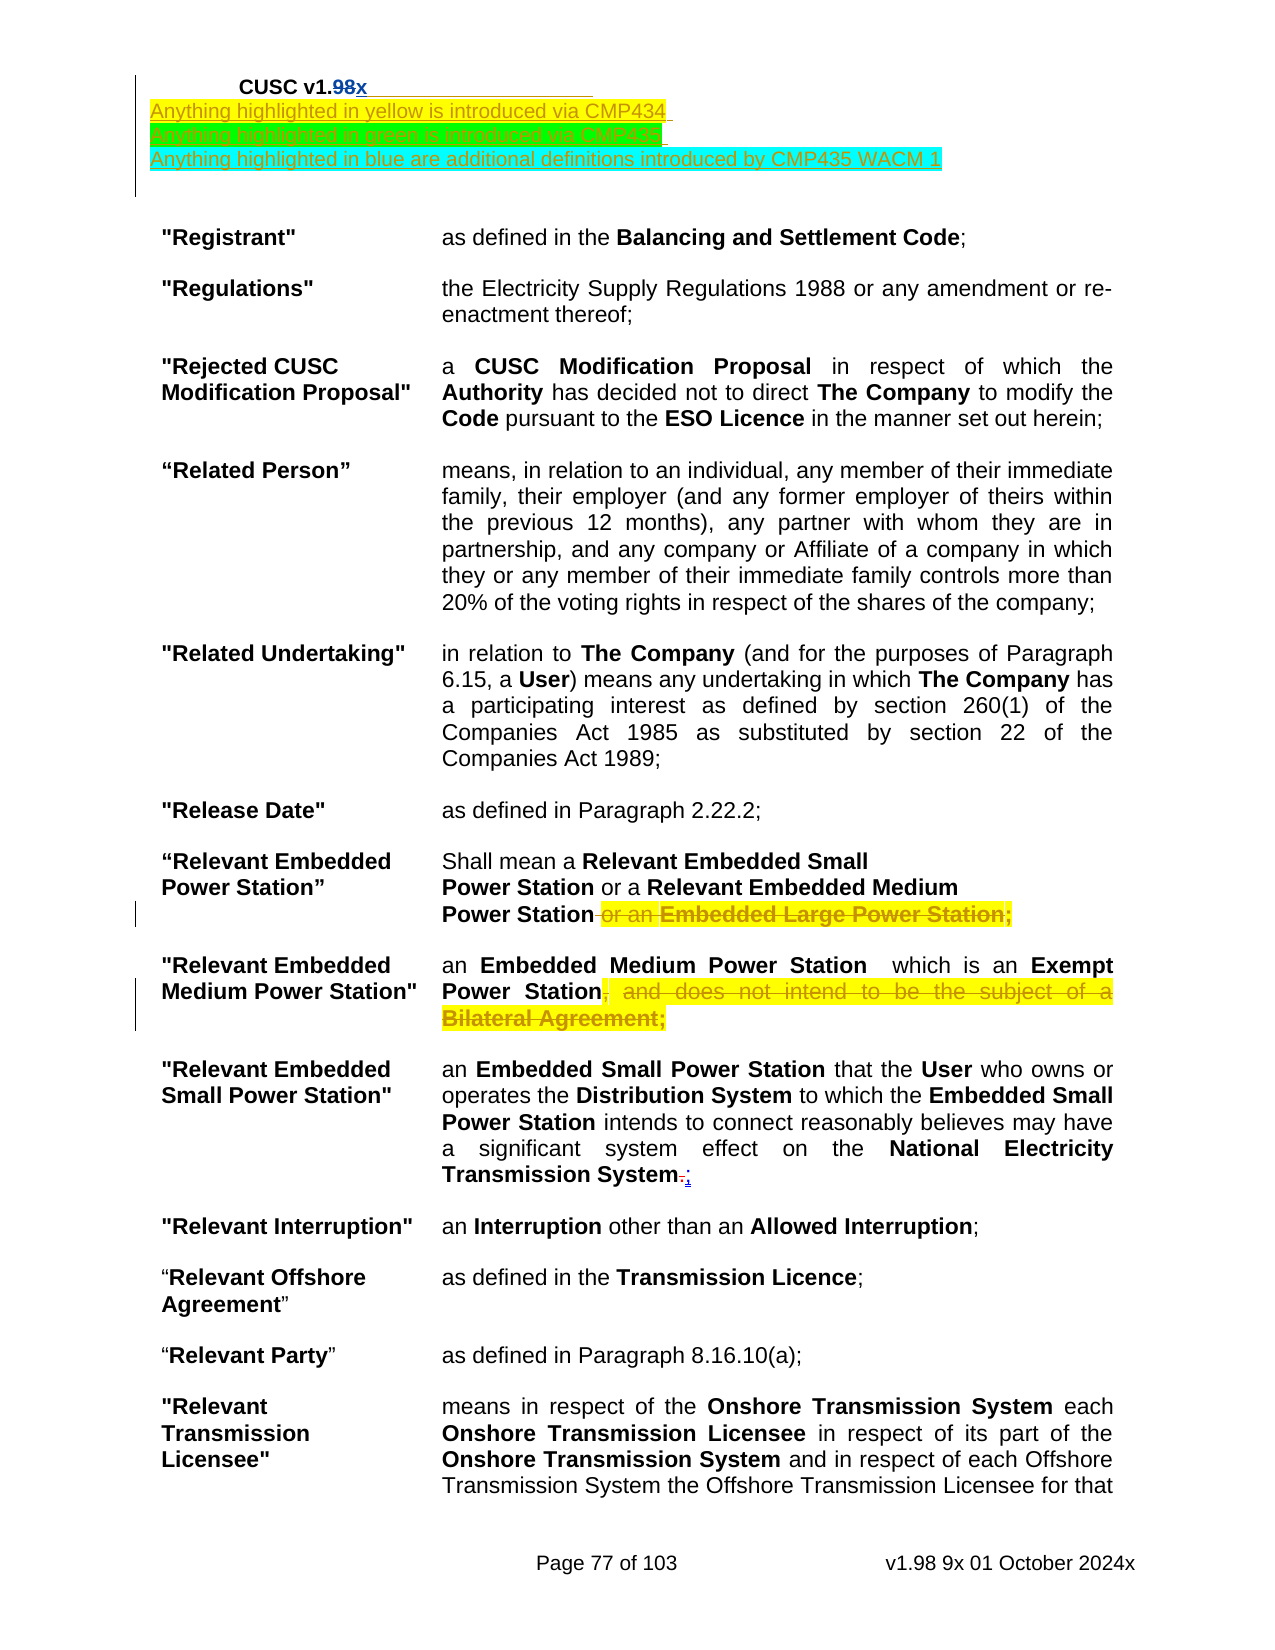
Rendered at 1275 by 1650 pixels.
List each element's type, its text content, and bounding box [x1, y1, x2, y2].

table_cell "Relevant Interruption" [150, 1213, 431, 1264]
table_cell "Related Undertaking" [150, 640, 431, 797]
table_cell means, in relation to an individual, any member of their immediate family, their employer (and any former employer of theirs within the previous 12 months), any partner with whom they are in partnership, and any company or Affiliate of a company in which they or any member of their immediate family controls more than 20% of the voting rights in respect of the shares of the company; [431, 457, 1124, 640]
table_cell as defined in the Transmission Licence; [431, 1264, 1124, 1342]
table_cell "Registrant" [150, 224, 431, 275]
table_cell as defined in Paragraph 2.22.2; Shall mean a Relevant Embedded Small Power Station or a Relevant Embedded Medium Power Station; [431, 797, 1124, 952]
table_cell as defined in the Balancing and Settlement Code; [431, 224, 1124, 275]
table_cell “Relevant Offshore Agreement” [150, 1264, 431, 1342]
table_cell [431, 1393, 1124, 1499]
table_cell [150, 1393, 431, 1499]
table_cell an Embedded Small Power Station that the User who owns or operates the Distribution System to which the Embedded Small Power Station intends to connect reasonably believes may have a significant system effect on the National Electricity Transmission System.; [431, 1056, 1124, 1213]
table_cell a CUSC Modification Proposal in respect of which the Authority has decided not to direct The Company to modify the Code pursuant to the ESO Licence in the manner set out herein; [431, 353, 1124, 457]
table_cell in relation to The Company (and for the purposes of Paragraph 6.15, a User) means any undertaking in which The Company has a participating interest as defined by section 260(1) of the Companies Act 1985 as substituted by section 22 of the Companies Act 1989; [431, 640, 1124, 797]
table_cell an Interruption other than an Allowed Interruption; [431, 1213, 1124, 1264]
table_cell "Release Date" “Relevant Embedded Power Station” [150, 797, 431, 952]
table_cell "Relevant Embedded Medium Power Station" [150, 952, 431, 1056]
table_cell the Electricity Supply Regulations 1988 or any amendment or re-enactment thereof; [431, 275, 1124, 353]
table_cell "Rejected CUSC Modification Proposal" [150, 353, 431, 457]
table_cell “Relevant Party” [150, 1342, 431, 1393]
table_cell an Embedded Medium Power Station which is an Exempt Power Station ; [431, 952, 1124, 1056]
table_cell “Related Person” [150, 457, 431, 640]
table_cell "Regulations" [150, 275, 431, 353]
table_cell "Relevant Embedded Small Power Station" [150, 1056, 431, 1213]
table_cell as defined in Paragraph 8.16.10(a); [431, 1342, 1124, 1393]
